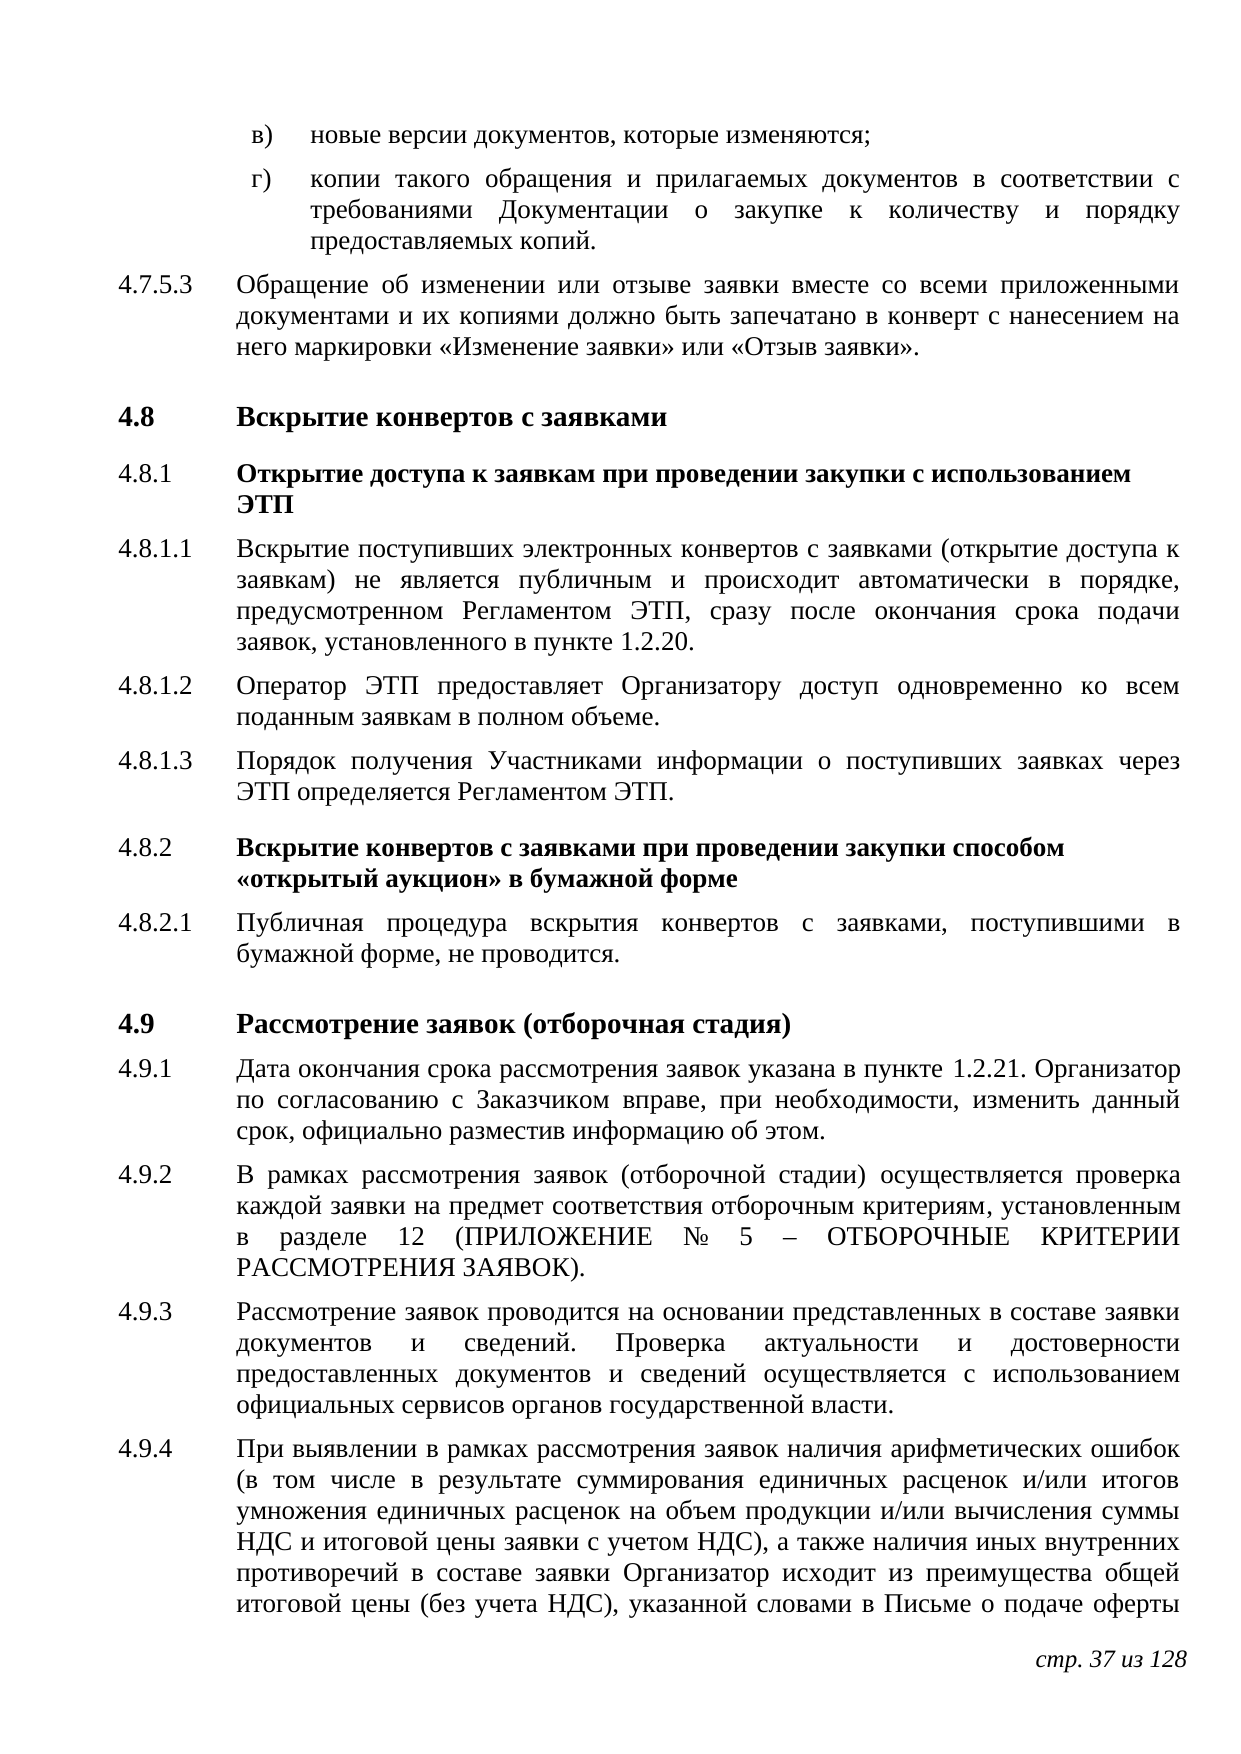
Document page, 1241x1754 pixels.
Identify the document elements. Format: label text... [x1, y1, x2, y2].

text Рассмотрение заявок проводится на основании представленных в составе заявки документов и сведений. Проверка актуальности и достоверности предоставленных документов и сведений осуществляется с использованием официальных сервисов органов государственной власти. [118, 1295, 1181, 1419]
text Дата окончания срока рассмотрения заявок указана в пункте 1.2.21. Организатор по согласованию с Заказчиком вправе, при необходимости, изменить данный срок, официально разместив информацию об этом. [118, 1052, 1181, 1145]
text Вскрытие конвертов с заявками при проведении закупки способом «открытый аукцион» в бумажной форме [118, 831, 1181, 893]
text копии такого обращения и прилагаемых документов в соответствии с требованиями Документации о закупке к количеству и порядку предоставляемых копий. [251, 162, 1181, 255]
list Публичная процедура вскрытия конвертов с заявками, поступившими в бумажной форме, не проводится. [118, 906, 1181, 968]
subtitle Рассмотрение заявок (отборочная стадия) [118, 1006, 1181, 1039]
subtitle Вскрытие конвертов с заявками [118, 399, 1181, 432]
text Обращение об изменении или отзыве заявки вместе со всеми приложенными документами и их копиями должно быть запечатано в конверт с нанесением на него маркировки «Изменение заявки» или «Отзыв заявки». [118, 268, 1181, 361]
list Оператор ЭТП предоставляет Организатору доступ одновременно ко всем поданным заявкам в полном объеме. [118, 669, 1181, 731]
text новые версии документов, которые изменяются; [251, 118, 1181, 149]
text Открытие доступа к заявкам при проведении закупки с использованием ЭТП [118, 457, 1181, 519]
text В рамках рассмотрения заявок (отборочной стадии) осуществляется проверка каждой заявки на предмет соответствия отборочным критериям, установленным в разделе 12 (ПРИЛОЖЕНИЕ № 5 – ОТБОРОЧНЫЕ КРИТЕРИИ РАССМОТРЕНИЯ ЗАЯВОК). [118, 1158, 1181, 1282]
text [118, 1432, 1181, 1619]
list Порядок получения Участниками информации о поступивших заявках через ЭТП определяется Регламентом ЭТП. [118, 744, 1181, 806]
list Вскрытие поступивших электронных конвертов с заявками (открытие доступа к заявкам) не является публичным и происходит автоматически в порядке, предусмотренном Регламентом ЭТП, сразу после окончания срока подачи заявок, установленного в пункте 1.2.20. [118, 532, 1181, 657]
